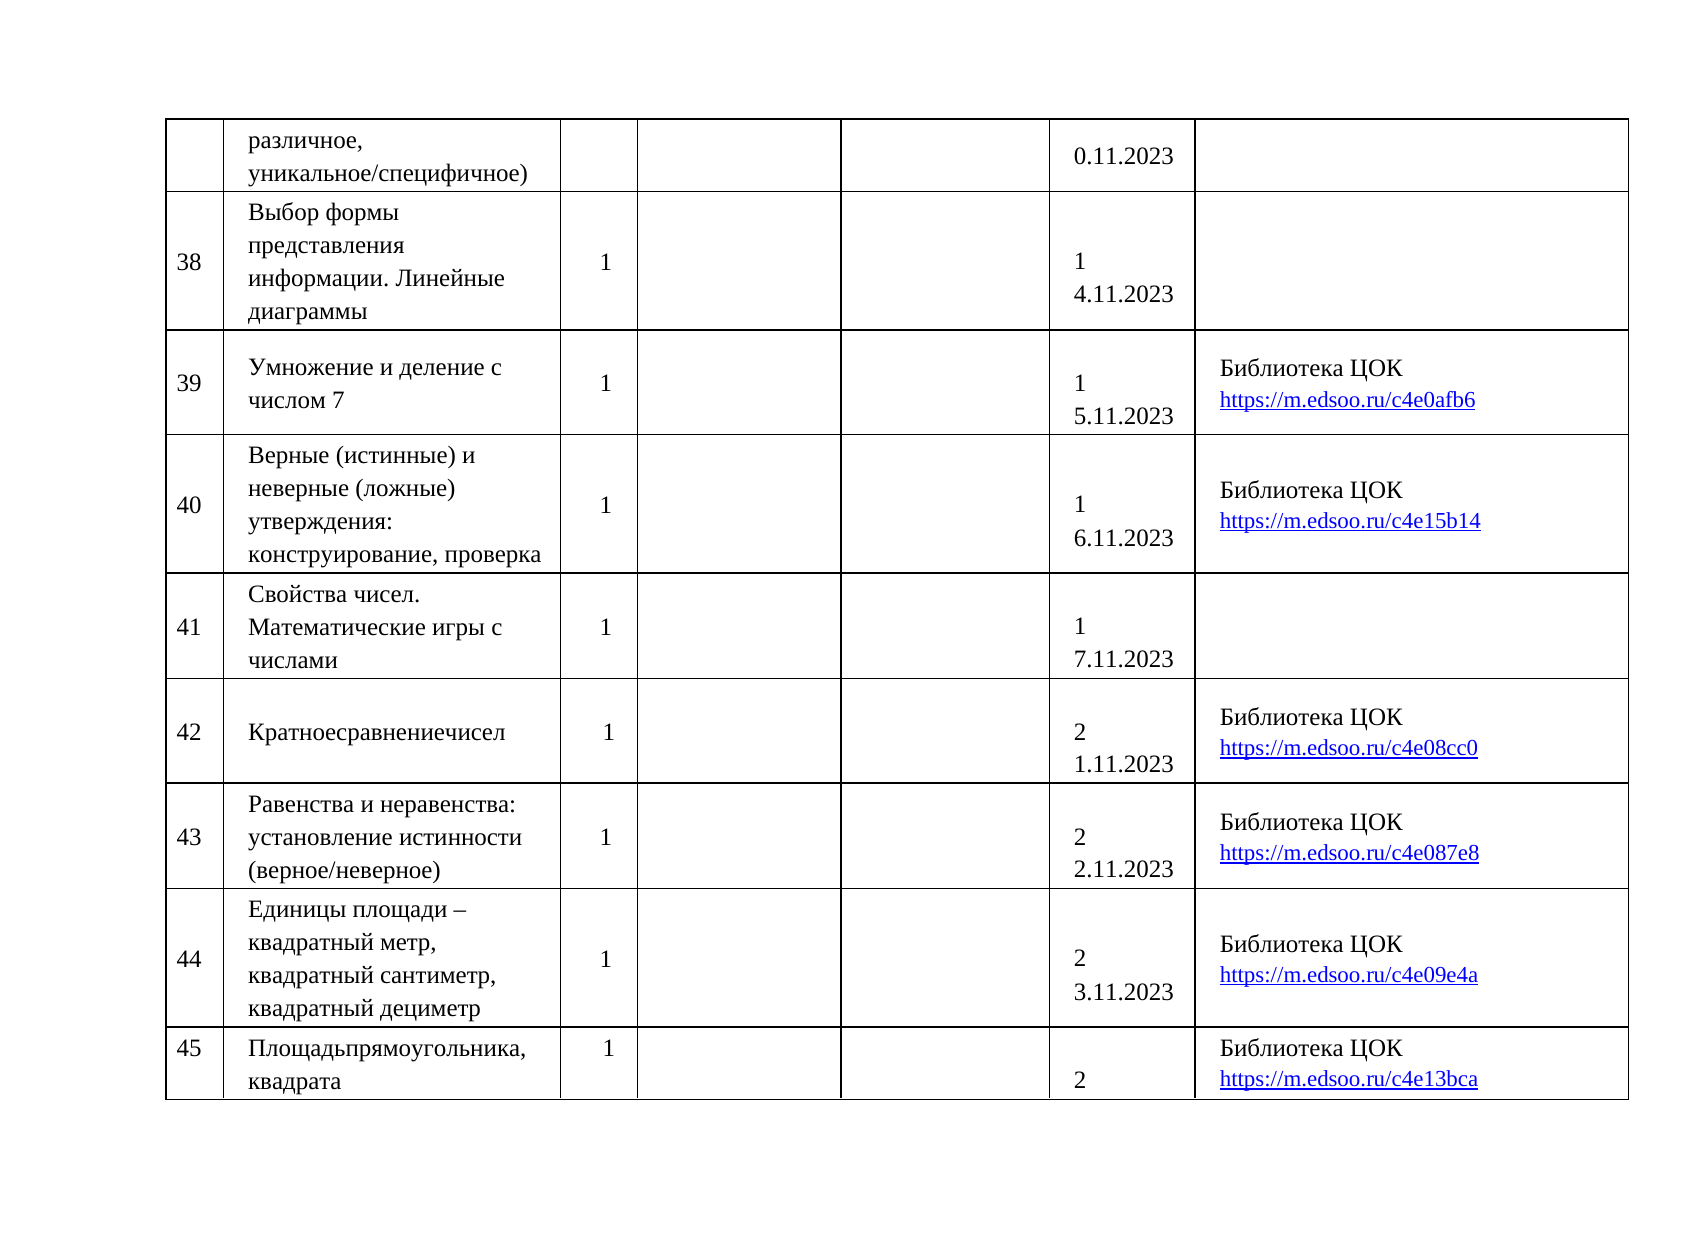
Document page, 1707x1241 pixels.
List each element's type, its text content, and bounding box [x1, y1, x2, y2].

table_cell 1 [561, 192, 637, 329]
table_cell 1 [561, 331, 637, 434]
table_cell 39 [167, 331, 223, 434]
table_cell 41 [167, 574, 223, 677]
table_cell 40 [167, 435, 223, 572]
table_cell [1196, 120, 1628, 191]
table_cell Умножение и деление с числом 7 [224, 331, 560, 434]
table_cell Библиотека ЦОК https://m.edsoo.ru/c4e0afb6 [1196, 331, 1628, 434]
table_cell Свойства чисел. Математические игры с числами [224, 574, 560, 677]
table_cell 14.11.2023 [1050, 192, 1194, 329]
table_cell 16.11.2023 [1050, 435, 1194, 572]
table_cell Библиотека ЦОК https://m.edsoo.ru/c4e087e8 [1196, 784, 1628, 888]
table_cell [638, 784, 840, 888]
table_cell 24.11.2023 [1050, 1028, 1194, 1098]
table_cell 15.11.2023 [1050, 331, 1194, 434]
table_cell [638, 679, 840, 782]
table_cell 37 [167, 120, 223, 191]
table_cell 17.11.2023 [1050, 574, 1194, 677]
table_cell 45 [167, 1028, 223, 1098]
table_cell 1 [561, 679, 637, 782]
table_cell [638, 120, 840, 191]
table_cell [842, 679, 1049, 782]
table_cell 43 [167, 784, 223, 888]
table_cell 44 [167, 889, 223, 1026]
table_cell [224, 1028, 560, 1098]
table_cell Единицы площади – квадратный метр, квадратный сантиметр, квадратный дециметр [224, 889, 560, 1026]
table_cell 1 [561, 784, 637, 888]
table_cell 10.11.2023 [1050, 120, 1194, 191]
table_cell 38 [167, 192, 223, 329]
table_cell [842, 435, 1049, 572]
table_cell [638, 331, 840, 434]
table_cell 1 [561, 120, 637, 191]
table_cell [638, 574, 840, 677]
table_cell [638, 435, 840, 572]
table_cell [842, 120, 1049, 191]
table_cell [224, 120, 560, 191]
table_cell [842, 331, 1049, 434]
table_cell [638, 889, 840, 1026]
table_cell [842, 192, 1049, 329]
table_cell 1 [561, 1028, 637, 1098]
table_cell [638, 1028, 840, 1098]
table_cell 21.11.2023 [1050, 679, 1194, 782]
table_cell 23.11.2023 [1050, 889, 1194, 1026]
table_cell [842, 889, 1049, 1026]
table_cell [1196, 192, 1628, 329]
table_cell [842, 1028, 1049, 1098]
table_cell 1 [561, 435, 637, 572]
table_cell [1196, 1028, 1628, 1098]
table_cell [1196, 574, 1628, 677]
table_cell [842, 784, 1049, 888]
table_cell [638, 192, 840, 329]
table_cell Кратноесравнениечисел [224, 679, 560, 782]
table_cell Выбор формы представления информации. Линейные диаграммы [224, 192, 560, 329]
table_cell 22.11.2023 [1050, 784, 1194, 888]
table_cell [842, 574, 1049, 677]
table_cell 42 [167, 679, 223, 782]
table_cell Верные (истинные) и неверные (ложные) утверждения: конструирование, проверка [224, 435, 560, 572]
table_cell Библиотека ЦОК https://m.edsoo.ru/c4e15b14 [1196, 435, 1628, 572]
table_cell Библиотека ЦОК https://m.edsoo.ru/c4e09e4a [1196, 889, 1628, 1026]
table_cell Библиотека ЦОК https://m.edsoo.ru/c4e08cc0 [1196, 679, 1628, 782]
table_cell 1 [561, 574, 637, 677]
table_cell 1 [561, 889, 637, 1026]
table_cell Равенства и неравенства: установление истинности (верное/неверное) [224, 784, 560, 888]
